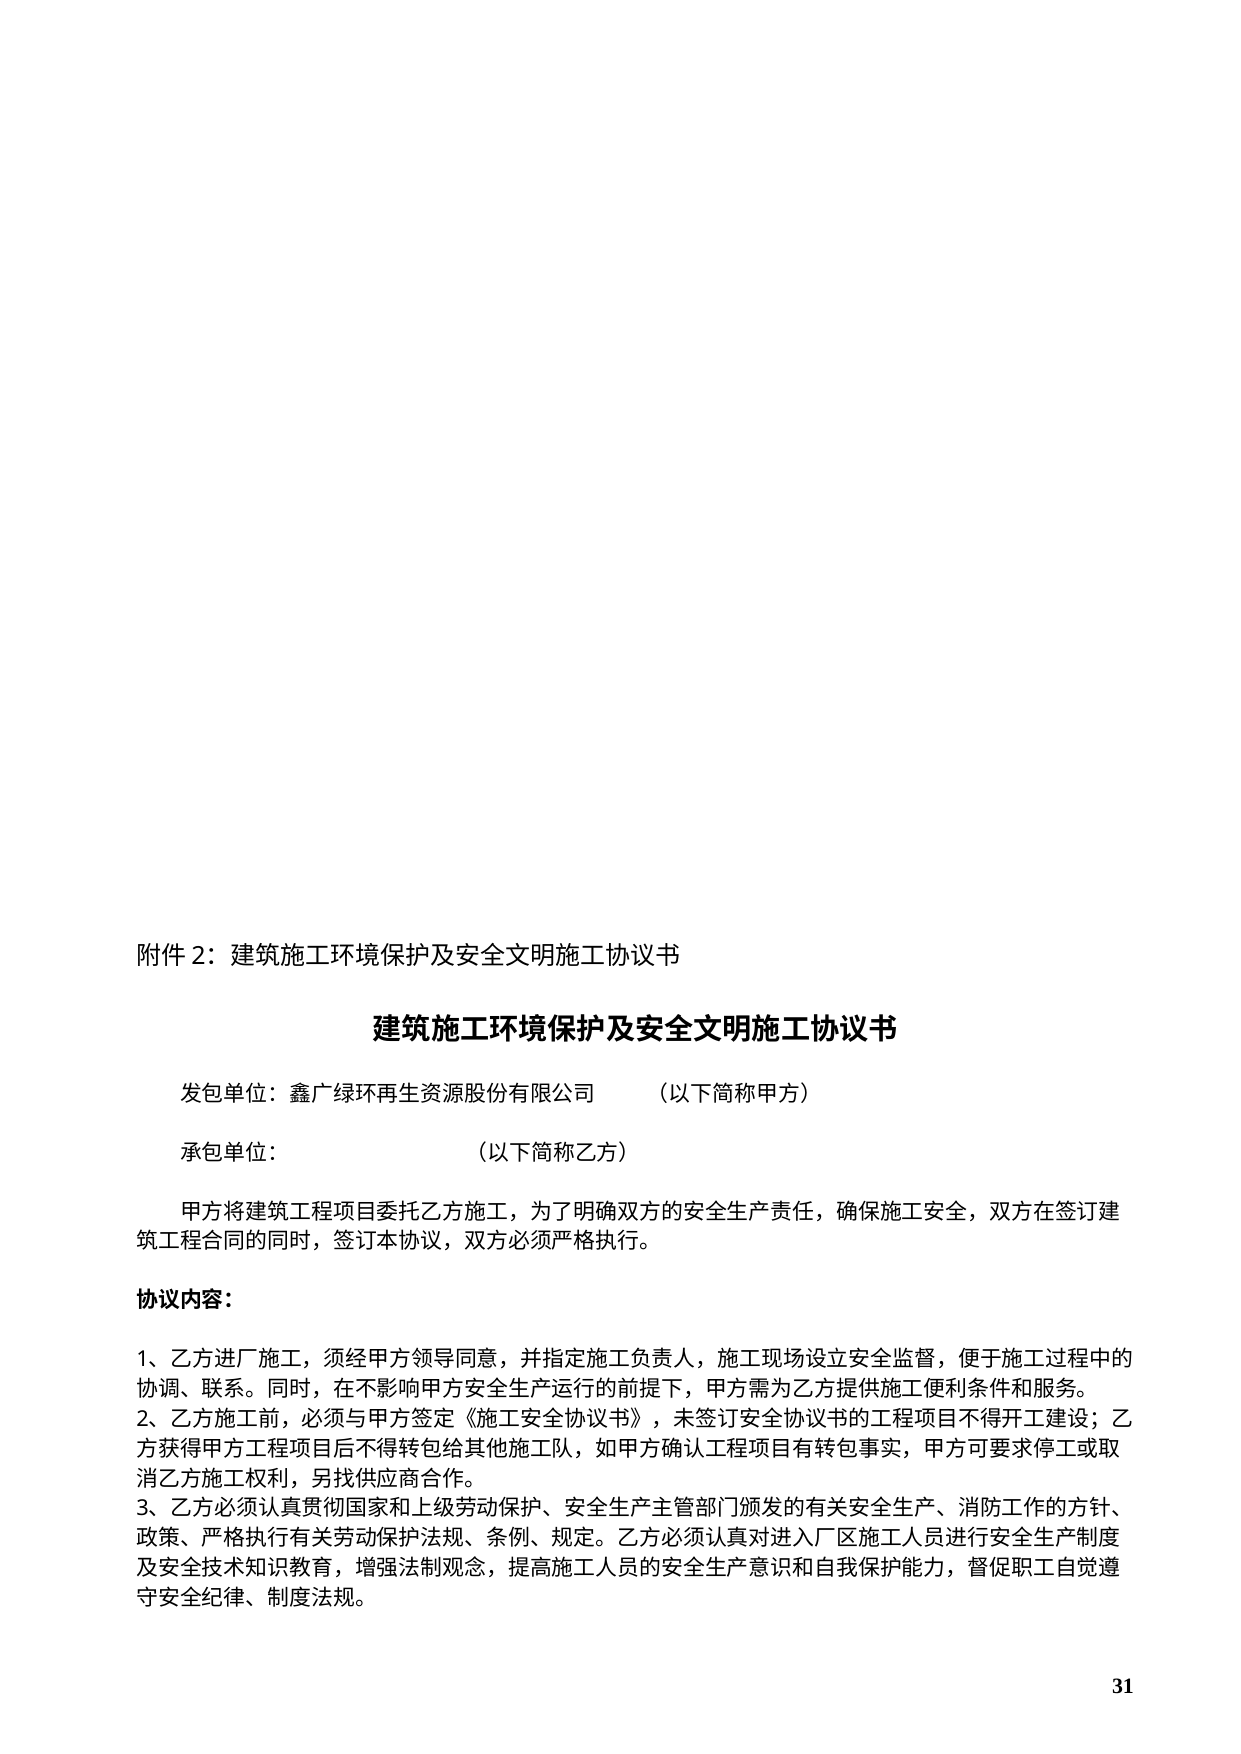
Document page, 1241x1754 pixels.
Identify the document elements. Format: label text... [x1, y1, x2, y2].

text 甲方将建筑工程项目委托乙方施工，为了明确双方的安全生产责任，确保施工安全，双方在签订建筑工程合同的同时，签订本协议，双方必须严格执行。 [136, 1195, 1134, 1255]
text 承包单位： （以下简称乙方） [136, 1136, 1134, 1166]
text 1、乙方进厂施工，须经甲方领导同意，并指定施工负责人，施工现场设立安全监督，便于施工过程中的协调、联系。同时，在不影响甲方安全生产运行的前提下，甲方需为乙方提供施工便利条件和服务。 2、乙方施工前，必须与甲方签定《施工安全协议书》，未签订安全协议书的工程项目不得开工建设；乙方获得甲方工程项目后不得转包给其他施工队，如甲方确认工程项目有转包事实，甲方可要求停工或取消乙方施工权利，另找供应商合作。 3、乙方必须认真贯彻国家和上级劳动保护、安全生产主管部门颁发的有关安全生产、消防工作的方针、政策、严格执行有关劳动保护法规、条例、规定。乙方必须认真对进入厂区施工人员进行安全生产制度及安全技术知识教育，增强法制观念，提高施工人员的安全生产意识和自我保护能力，督促职工自觉遵守安全纪律、制度法规。 [136, 1343, 1134, 1611]
text 附件2：建筑施工环境保护及安全文明施工协议书 [136, 936, 1134, 972]
text 建筑施工环境保护及安全文明施工协议书 [136, 1006, 1134, 1048]
text 发包单位：鑫广绿环再生资源股份有限公司 （以下简称甲方） [136, 1077, 1134, 1107]
text 协议内容： [136, 1284, 1134, 1314]
